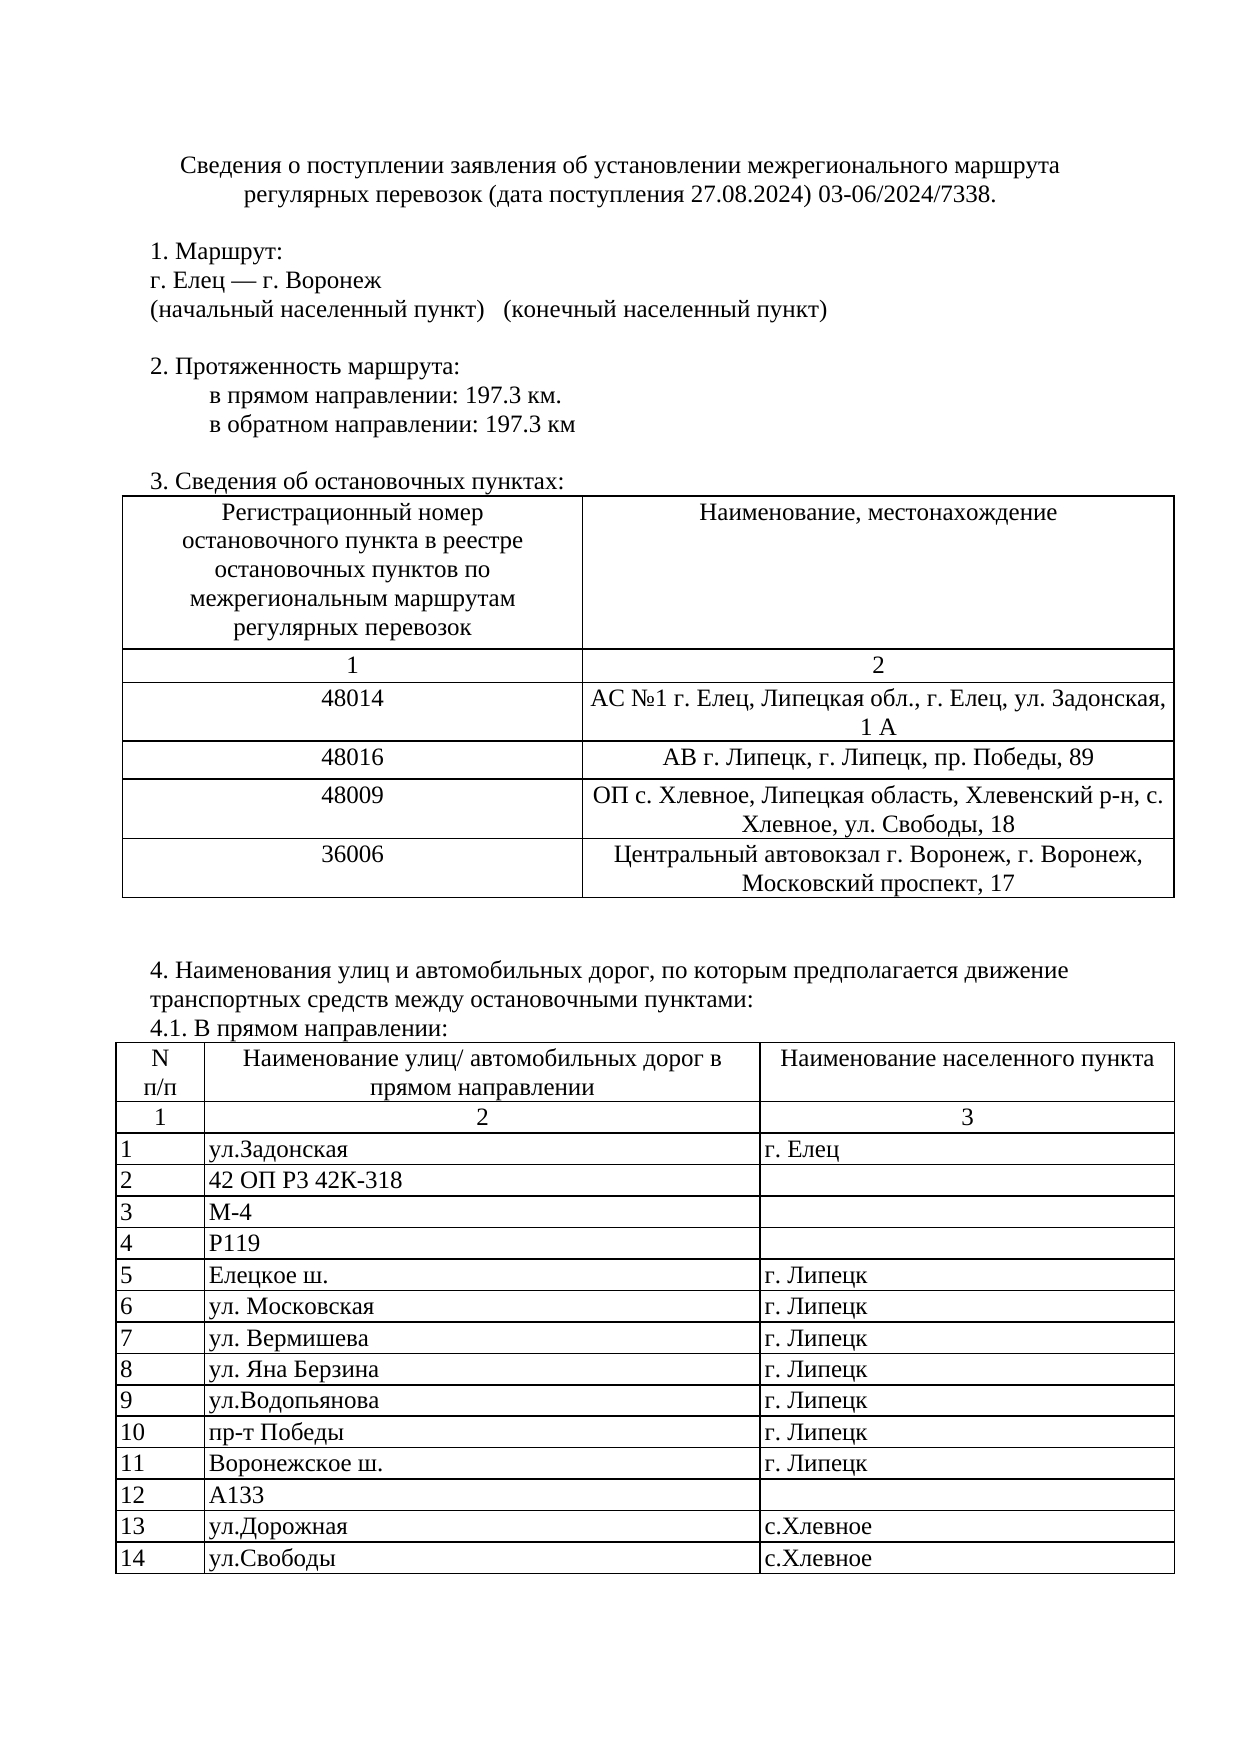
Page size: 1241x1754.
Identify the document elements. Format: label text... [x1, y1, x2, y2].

table_cell ул.Дорожная [205, 1511, 759, 1541]
table_cell Елецкое ш. [205, 1260, 759, 1289]
table_cell [761, 1197, 1174, 1227]
table_cell 5 [117, 1260, 204, 1289]
table_cell АС №1 г. Елец, Липецкая обл., г. Елец, ул. Задонская, 1 А [583, 683, 1173, 740]
table_header Регистрационный номер остановочного пункта в реестре остановочных пунктов по межрегиональным маршрутам регулярных перевозок [123, 497, 582, 648]
table_cell 12 [117, 1480, 204, 1510]
table_cell г. Липецк [761, 1417, 1174, 1447]
table_cell 2 [117, 1165, 204, 1195]
text 2. Протяженность маршрута: [150, 351, 1090, 380]
table_cell 11 [117, 1448, 204, 1478]
table_cell 36006 [123, 839, 582, 896]
table_cell ул.Свободы [205, 1543, 759, 1573]
table_cell 1 [117, 1102, 204, 1132]
table_cell 4 [117, 1228, 204, 1258]
table_cell 3 [117, 1197, 204, 1227]
table_cell [761, 1228, 1174, 1258]
table_cell г. Липецк [761, 1291, 1174, 1321]
table_cell 13 [117, 1511, 204, 1541]
table_cell 1 [123, 650, 582, 681]
text в прямом направлении: 197.3 км. [150, 380, 1090, 409]
text г. Елец — г. Воронеж [150, 265, 1090, 294]
table_cell 42 ОП Р3 42К-318 [205, 1165, 759, 1195]
table_cell Р119 [205, 1228, 759, 1258]
text в обратном направлении: 197.3 км [150, 409, 1090, 437]
table_cell ул.Задонская [205, 1134, 759, 1164]
table_cell 6 [117, 1291, 204, 1321]
table_cell 3 [761, 1102, 1174, 1132]
table_cell ул. Московская [205, 1291, 759, 1321]
table_cell [761, 1480, 1174, 1510]
table_cell 1 [117, 1134, 204, 1164]
table_cell ул.Водопьянова [205, 1386, 759, 1415]
table_cell с.Хлевное [761, 1543, 1174, 1573]
table_cell АВ г. Липецк, г. Липецк, пр. Победы, 89 [583, 742, 1173, 778]
table_cell 2 [583, 650, 1173, 681]
table_cell 10 [117, 1417, 204, 1447]
table_cell г. Елец [761, 1134, 1174, 1164]
table_cell 8 [117, 1354, 204, 1384]
table_cell 9 [117, 1386, 204, 1415]
table_cell 48014 [123, 683, 582, 740]
table_cell г. Липецк [761, 1260, 1174, 1289]
text 3. Сведения об остановочных пунктах: [150, 466, 1090, 495]
table_cell ул. Вермишева [205, 1323, 759, 1352]
table_cell А133 [205, 1480, 759, 1510]
table_cell Центральный автовокзал г. Воронеж, г. Воронеж, Московский проспект, 17 [583, 839, 1173, 896]
table_cell [761, 1165, 1174, 1195]
text (начальный населенный пункт) (конечный населенный пункт) [150, 294, 1090, 322]
table_cell г. Липецк [761, 1386, 1174, 1415]
text Сведения о поступлении заявления об установлении межрегионального маршрута регулярных перевозок (дата поступления 27.08.2024) 03-06/2024/7338. [150, 150, 1090, 207]
table_cell 48016 [123, 742, 582, 778]
table_cell ОП с. Хлевное, Липецкая область, Хлевенский р-н, с. Хлевное, ул. Свободы, 18 [583, 780, 1173, 837]
text 1. Маршрут: [150, 236, 1090, 265]
table_cell Воронежское ш. [205, 1448, 759, 1478]
table_cell 48009 [123, 780, 582, 837]
table_cell с.Хлевное [761, 1511, 1174, 1541]
table_cell ул. Яна Берзина [205, 1354, 759, 1384]
table_header Наименование населенного пункта [761, 1043, 1174, 1101]
table_header Наименование, местонахождение [583, 497, 1173, 648]
text 4. Наименования улиц и автомобильных дорог, по которым предполагается движение транспортных средств между остановочными пунктами: [150, 956, 1090, 1013]
table_cell 2 [205, 1102, 759, 1132]
table_header Наименование улиц/ автомобильных дорог в прямом направлении [205, 1043, 759, 1101]
text 4.1. В прямом направлении: [150, 1013, 1090, 1042]
table_cell г. Липецк [761, 1323, 1174, 1352]
table_cell 14 [117, 1543, 204, 1573]
table_cell 7 [117, 1323, 204, 1352]
table_cell М-4 [205, 1197, 759, 1227]
table_cell пр-т Победы [205, 1417, 759, 1447]
table_cell г. Липецк [761, 1354, 1174, 1384]
table_header N п/п [117, 1043, 204, 1101]
table_cell г. Липецк [761, 1448, 1174, 1478]
